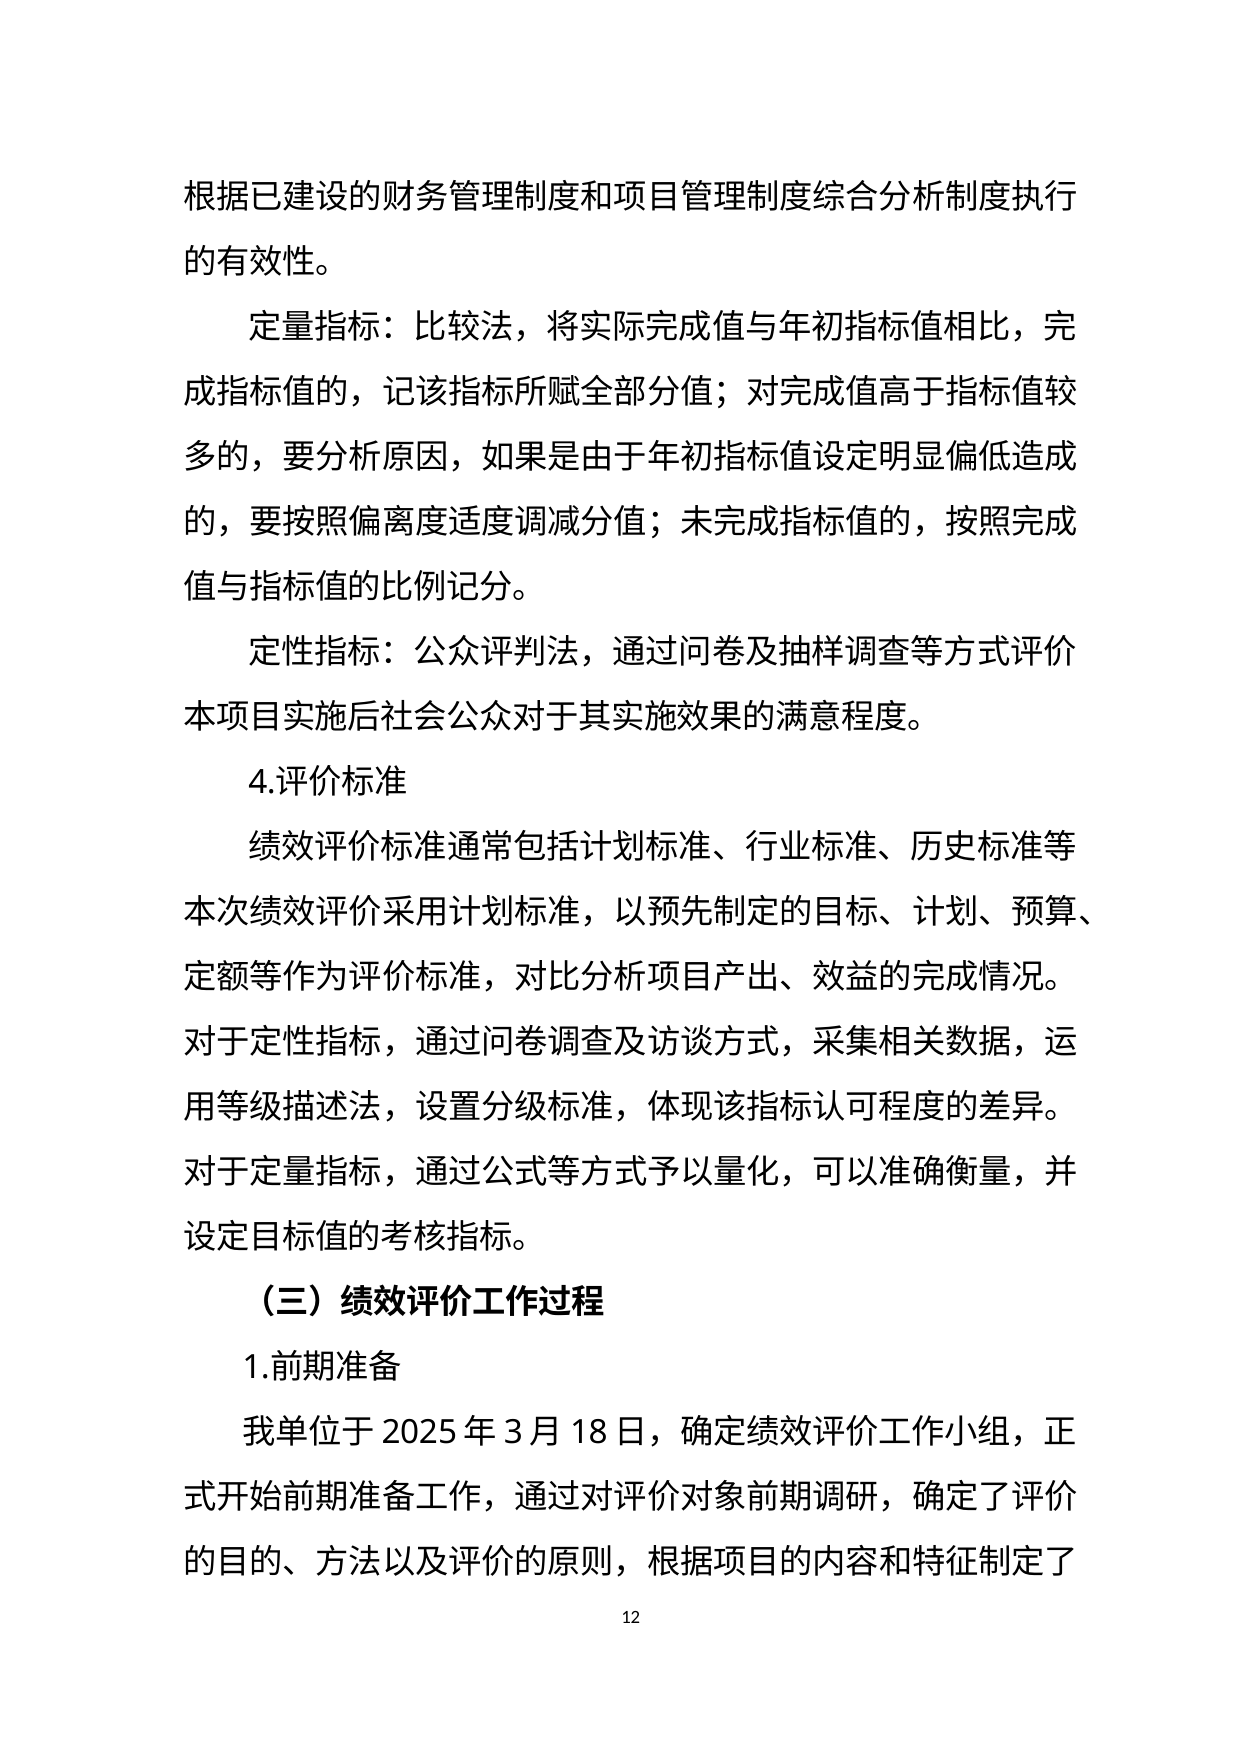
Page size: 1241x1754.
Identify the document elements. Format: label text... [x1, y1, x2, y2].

text 4.评价标准 [183, 747, 1078, 812]
text 定量指标：比较法，将实际完成值与年初指标值相比，完成指标值的，记该指标所赋全部分值；对完成值高于指标值较多的，要分析原因，如果是由于年初指标值设定明显偏低造成的，要按照偏离度适度调减分值；未完成指标值的，按照完成值与指标值的比例记分。 [183, 292, 1078, 617]
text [183, 1397, 1078, 1592]
text 1.前期准备 [183, 1332, 1078, 1397]
text 定性指标：公众评判法，通过问卷及抽样调查等方式评价本项目实施后社会公众对于其实施效果的满意程度。 [183, 617, 1078, 747]
text 绩效评价标准通常包括计划标准、行业标准、历史标准等。本次绩效评价采用计划标准，以预先制定的目标、计划、预算、定额等作为评价标准，对比分析项目产出、效益的完成情况。对于定性指标，通过问卷调查及访谈方式，采集相关数据，运用等级描述法，设置分级标准，体现该指标认可程度的差异。对于定量指标，通过公式等方式予以量化，可以准确衡量，并设定目标值的考核指标。 [183, 812, 1078, 1267]
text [183, 162, 1078, 292]
text （三）绩效评价工作过程 [183, 1267, 1078, 1332]
